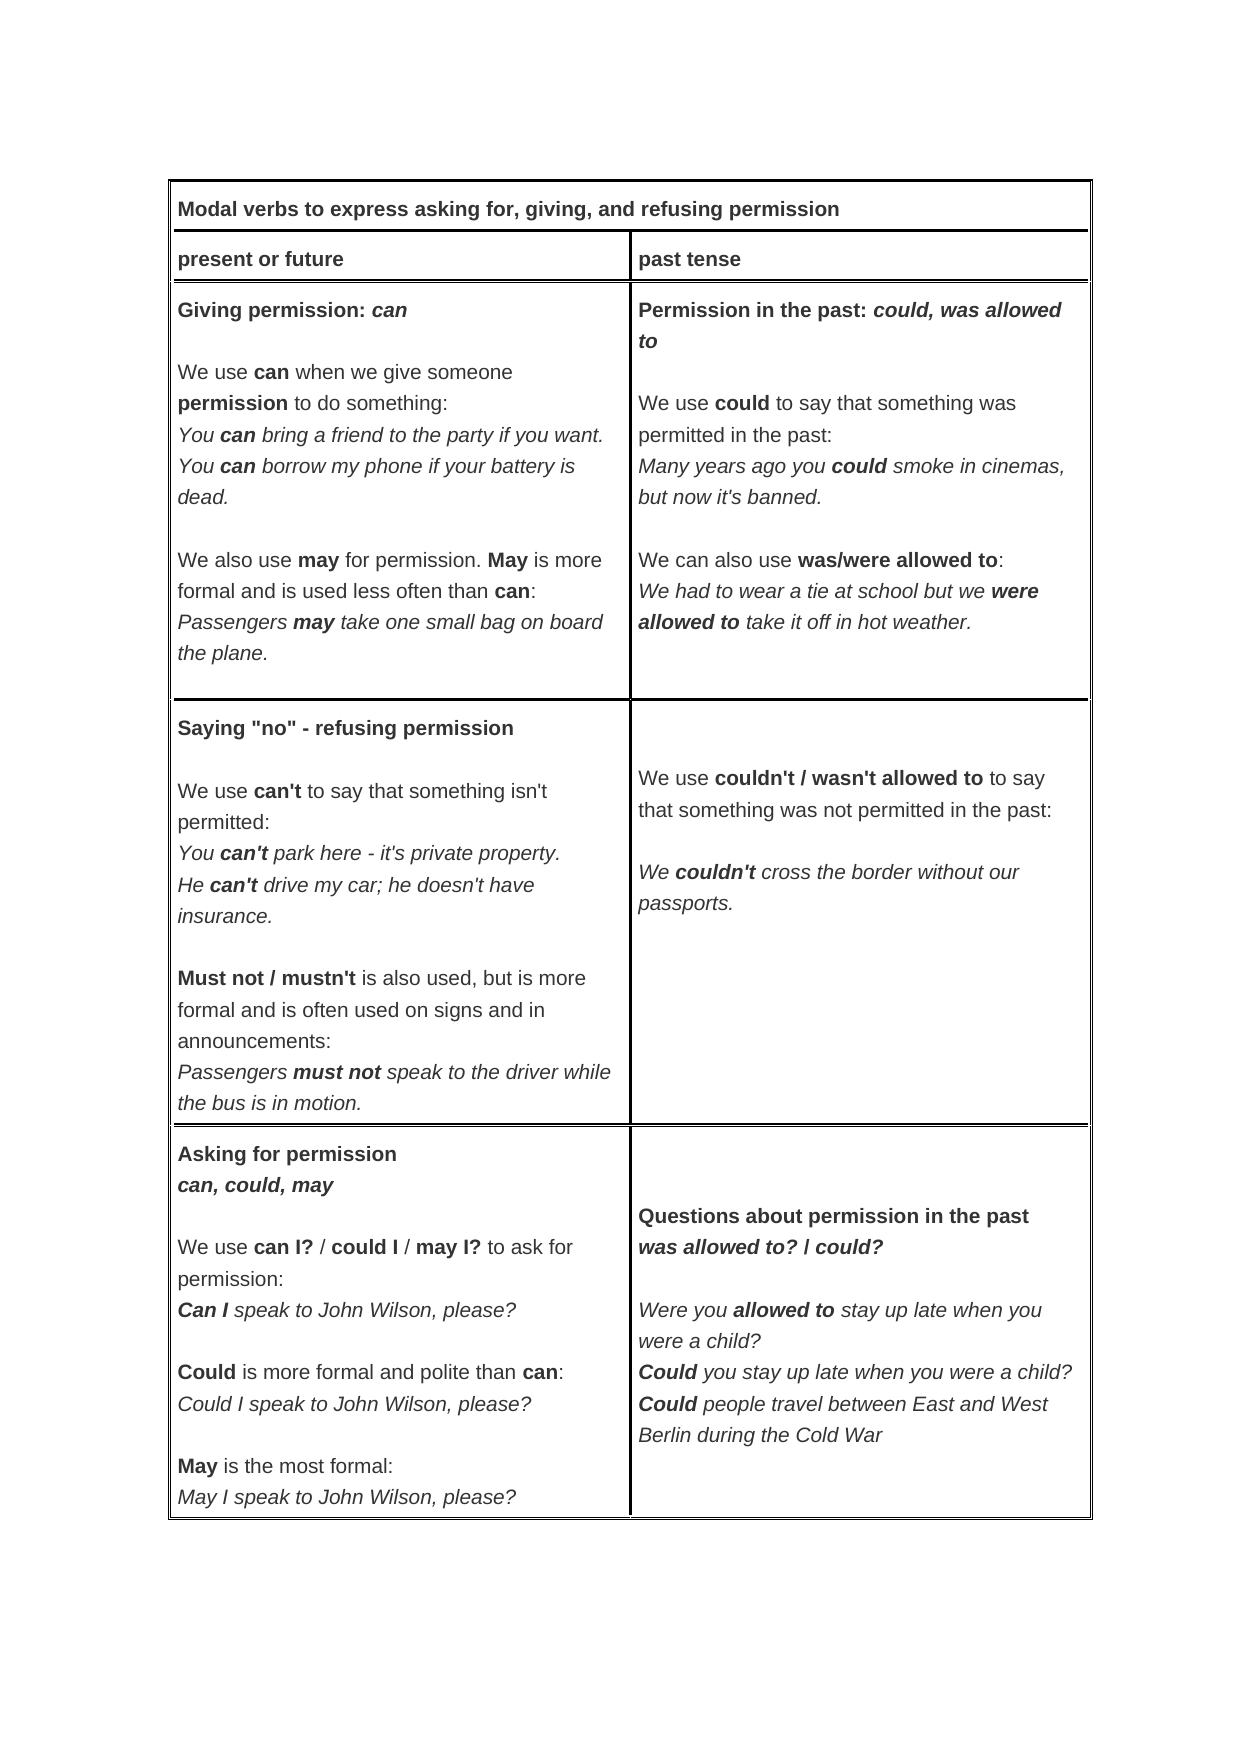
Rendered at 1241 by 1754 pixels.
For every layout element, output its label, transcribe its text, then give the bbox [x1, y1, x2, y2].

table_cell We use couldn't / wasn't allowed to to say that something was not permitted in the past: We couldn't cross the border without our passports. [632, 698, 1091, 1123]
table_cell Asking for permission can, could, may We use can I? / could I / may I? to ask for permission: Can I speak to John Wilson, please? Could is more formal and polite than can: Could I speak to John Wilson, please? May is the most formal: May I speak to John Wilson, please? [171, 1123, 630, 1517]
table_cell Permission in the past: could, was allowed to We use could to say that something was permitted in the past: Many years ago you could smoke in cinemas, but now it's banned. We can also use was/were allowed to: We had to wear a tie at school but we were allowed to take it off in hot weather. [632, 279, 1090, 698]
table_header Modal verbs to express asking for, giving, and refusing permission [171, 182, 1090, 229]
table_cell present or future [171, 229, 629, 279]
table_cell past tense [632, 229, 1090, 279]
table_cell Saying "no" - refusing permission We use can't to say that something isn't permitted: You can't park here - it's private property. He can't drive my car; he doesn't have insurance. Must not / mustn't is also used, but is more formal and is often used on signs and in announcements: Passengers must not speak to the driver while the bus is in motion. [169, 698, 629, 1123]
table_cell Questions about permission in the past was allowed to? / could? Were you allowed to stay up late when you were a child? Could you stay up late when you were a child? Could people travel between East and West Berlin during the Cold War [630, 1123, 1090, 1517]
table_cell Giving permission: can We use can when we give someone permission to do something: You can bring a friend to the party if you want. You can borrow my phone if your battery is dead. We also use may for permission. May is more formal and is used less often than can: Passengers may take one small bag on board the plane. [171, 279, 629, 698]
